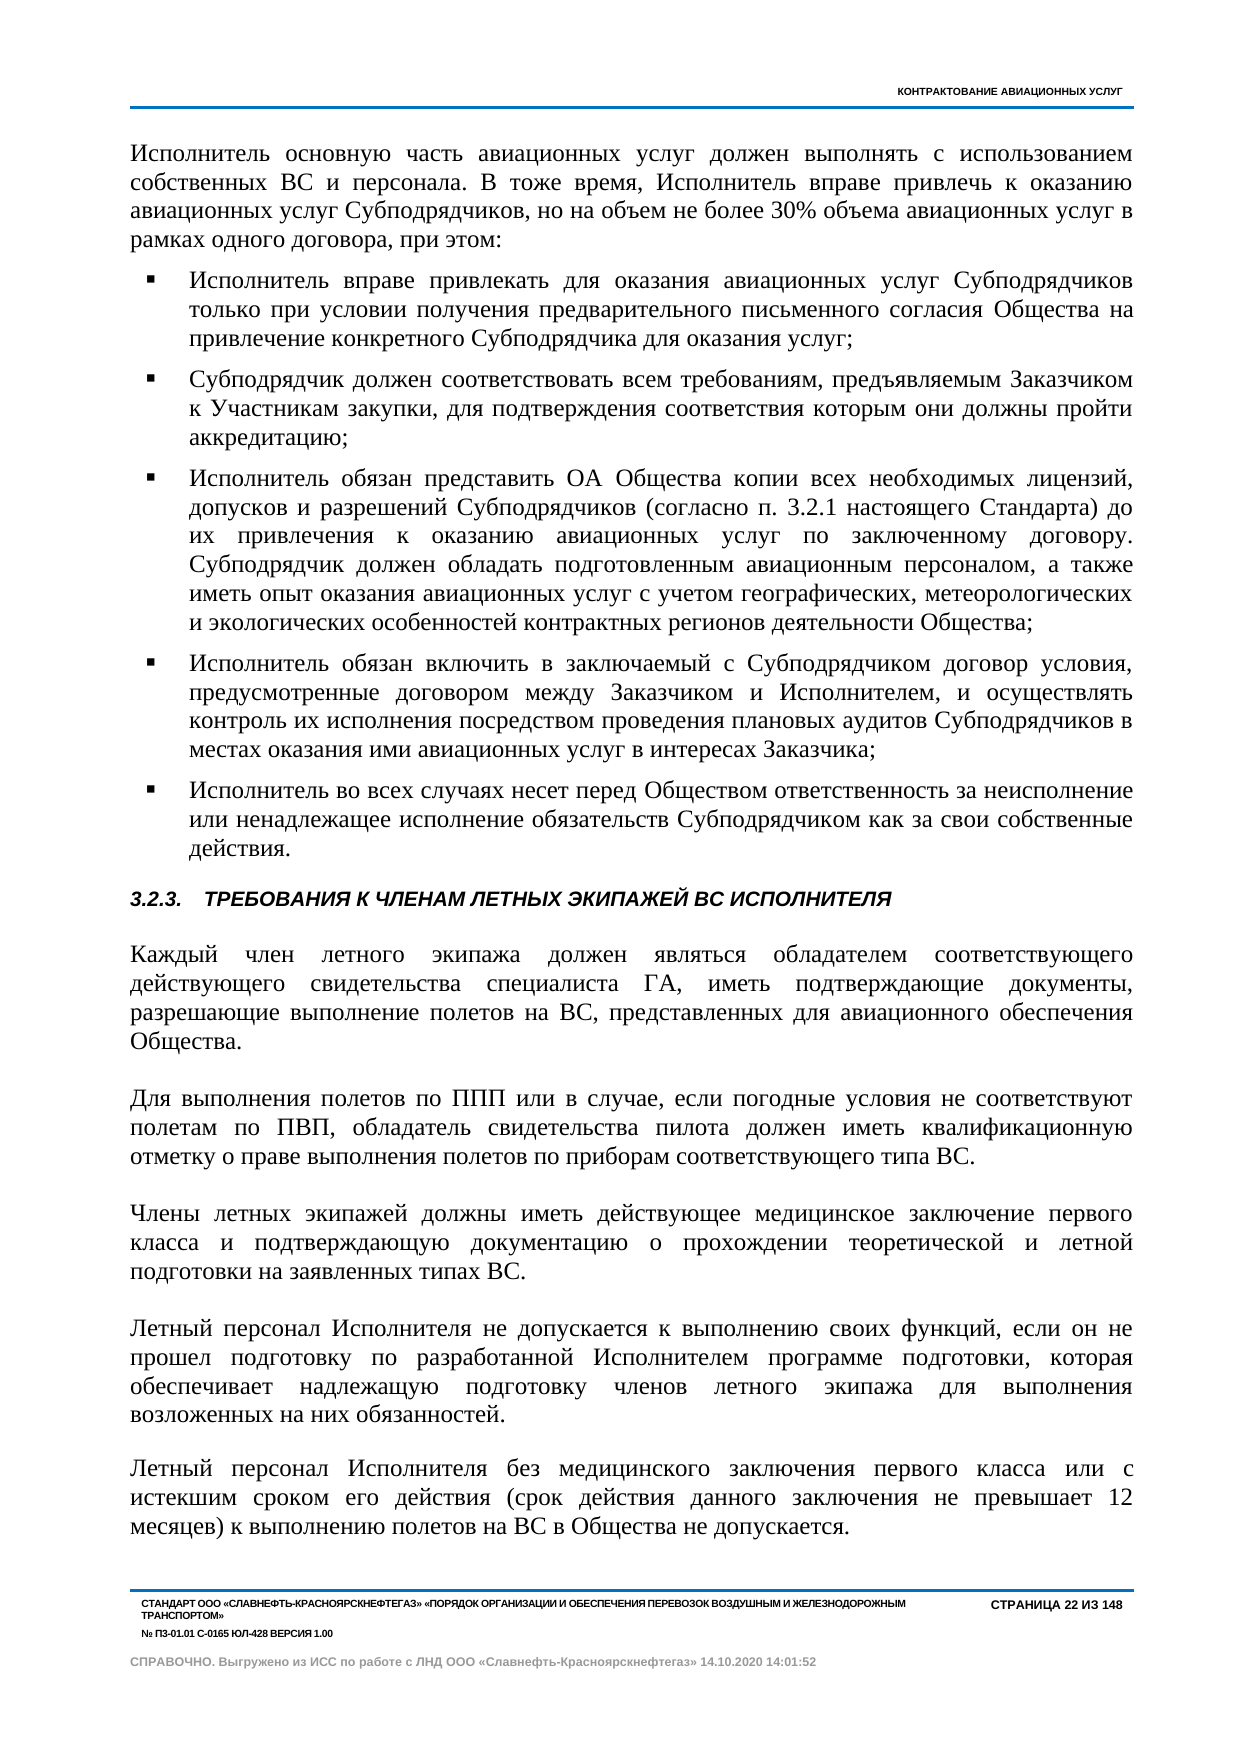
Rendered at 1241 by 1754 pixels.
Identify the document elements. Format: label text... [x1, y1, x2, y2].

list ТРЕБОВАНИЯ К ЧЛЕНАМ ЛЕТНЫХ ЭКИПАЖЕЙ ВС ИСПОЛНИТЕЛЯ [130, 887, 1134, 911]
list Исполнитель во всех случаях несет перед Обществом ответственность за неисполнение или ненадлежащее исполнение обязательств Субподрядчиком как за свои собственные действия. [145, 776, 1134, 862]
list Исполнитель вправе привлекать для оказания авиационных услуг Субподрядчиков только при условии получения предварительного письменного согласия Общества на привлечение конкретного Субподрядчика для оказания услуг; [145, 266, 1134, 352]
text Для выполнения полетов по ППП или в случае, если погодные условия не соответствуют полетам по ПВП, обладатель свидетельства пилота должен иметь квалификационную отметку о праве выполнения полетов по приборам соответствующего типа ВС. [130, 1083, 1134, 1169]
list Исполнитель обязан представить ОА Общества копии всех необходимых лицензий, допусков и разрешений Субподрядчиков (согласно п. 3.2.1 настоящего Стандарта) до их привлечения к оказанию авиационных услуг по заключенному договору. Субподрядчик должен обладать подготовленным авиационным персоналом, а также иметь опыт оказания авиационных услуг с учетом географических, метеорологических и экологических особенностей контрактных регионов деятельности Общества; [145, 463, 1134, 636]
list Исполнитель обязан включить в заключаемый с Субподрядчиком договор условия, предусмотренные договором между Заказчиком и Исполнителем, и осуществлять контроль их исполнения посредством проведения плановых аудитов Субподрядчиков в местах оказания ими авиационных услуг в интересах Заказчика; [145, 648, 1134, 763]
text Члены летных экипажей должны иметь действующее медицинское заключение первого класса и подтверждающую документацию о прохождении теоретической и летной подготовки на заявленных типах ВС. [130, 1198, 1134, 1284]
text Каждый член летного экипажа должен являться обладателем соответствующего действующего свидетельства специалиста ГА, иметь подтверждающие документы, разрешающие выполнение полетов на ВС, представленных для авиационного обеспечения Общества. [130, 939, 1134, 1054]
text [130, 138, 1134, 253]
text Летный персонал Исполнителя без медицинского заключения первого класса или с истекшим сроком его действия (срок действия данного заключения не превышает 12 месяцев) к выполнению полетов на ВС в Общества не допускается. [130, 1453, 1134, 1539]
text Летный персонал Исполнителя не допускается к выполнению своих функций, если он не прошел подготовку по разработанной Исполнителем программе подготовки, которая обеспечивает надлежащую подготовку членов летного экипажа для выполнения возложенных на них обязанностей. [130, 1313, 1134, 1428]
list Субподрядчик должен соответствовать всем требованиям, предъявляемым Заказчиком к Участникам закупки, для подтверждения соответствия которым они должны пройти аккредитацию; [145, 364, 1134, 451]
